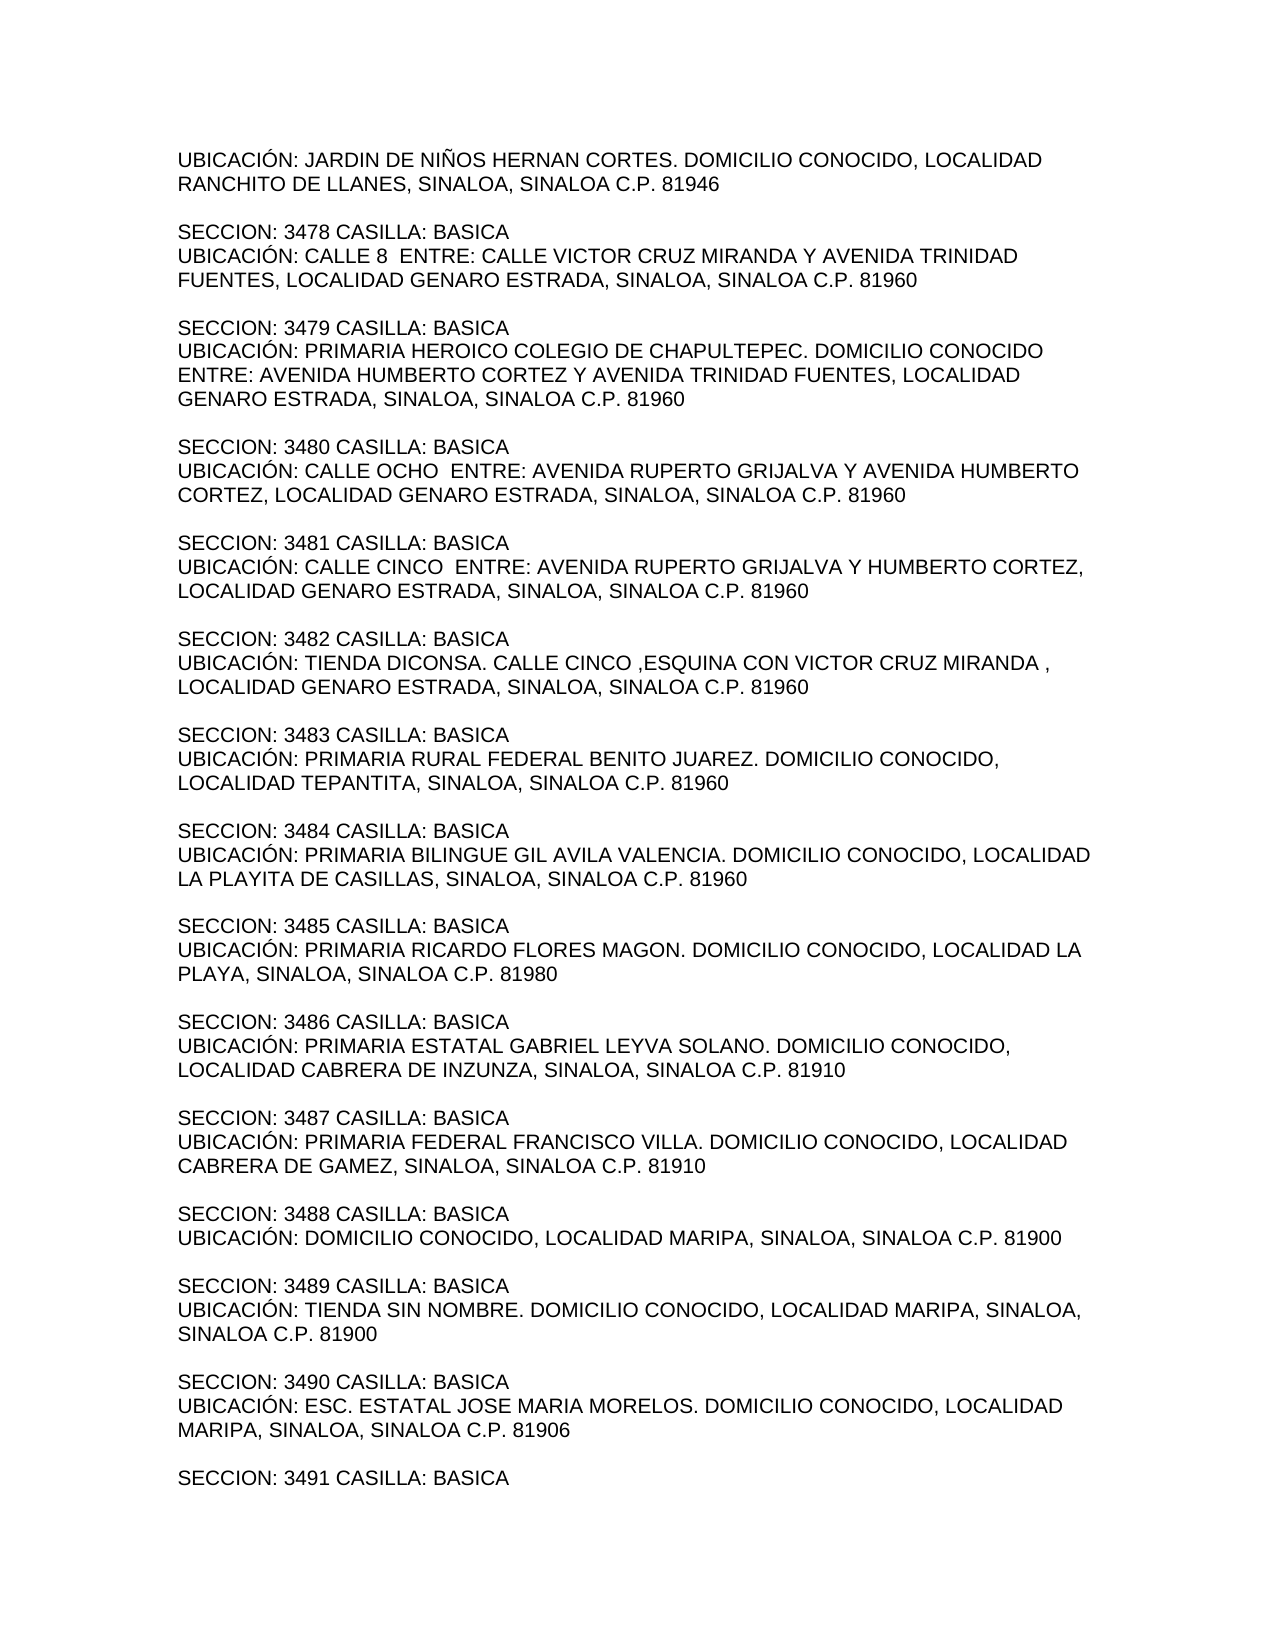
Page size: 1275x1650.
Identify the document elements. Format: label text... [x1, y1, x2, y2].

text SECCION: 3490 CASILLA: BASICA [177, 1369, 1098, 1393]
text SECCION: 3481 CASILLA: BASICA [177, 531, 1098, 555]
text SECCION: 3487 CASILLA: BASICA [177, 1106, 1098, 1130]
text UBICACIÓN: PRIMARIA BILINGUE GIL AVILA VALENCIA. DOMICILIO CONOCIDO, LOCALIDAD LA PLAYITA DE CASILLAS, SINALOA, SINALOA C.P. 81960 [177, 842, 1098, 890]
text SECCION: 3486 CASILLA: BASICA [177, 1010, 1098, 1034]
text UBICACIÓN: PRIMARIA HEROICO COLEGIO DE CHAPULTEPEC. DOMICILIO CONOCIDO ENTRE: AVENIDA HUMBERTO CORTEZ Y AVENIDA TRINIDAD FUENTES, LOCALIDAD GENARO ESTRADA, SINALOA, SINALOA C.P. 81960 [177, 339, 1098, 411]
text SECCION: 3491 CASILLA: BASICA [177, 1465, 1098, 1489]
text UBICACIÓN: CALLE CINCO ENTRE: AVENIDA RUPERTO GRIJALVA Y HUMBERTO CORTEZ, LOCALIDAD GENARO ESTRADA, SINALOA, SINALOA C.P. 81960 [177, 555, 1098, 603]
text UBICACIÓN: DOMICILIO CONOCIDO, LOCALIDAD MARIPA, SINALOA, SINALOA C.P. 81900 [177, 1226, 1098, 1250]
text UBICACIÓN: TIENDA SIN NOMBRE. DOMICILIO CONOCIDO, LOCALIDAD MARIPA, SINALOA, SINALOA C.P. 81900 [177, 1298, 1098, 1346]
text UBICACIÓN: PRIMARIA ESTATAL GABRIEL LEYVA SOLANO. DOMICILIO CONOCIDO, LOCALIDAD CABRERA DE INZUNZA, SINALOA, SINALOA C.P. 81910 [177, 1034, 1098, 1082]
text SECCION: 3479 CASILLA: BASICA [177, 315, 1098, 339]
text UBICACIÓN: PRIMARIA RICARDO FLORES MAGON. DOMICILIO CONOCIDO, LOCALIDAD LA PLAYA, SINALOA, SINALOA C.P. 81980 [177, 938, 1098, 986]
text UBICACIÓN: ESC. ESTATAL JOSE MARIA MORELOS. DOMICILIO CONOCIDO, LOCALIDAD MARIPA, SINALOA, SINALOA C.P. 81906 [177, 1393, 1098, 1441]
text UBICACIÓN: CALLE 8 ENTRE: CALLE VICTOR CRUZ MIRANDA Y AVENIDA TRINIDAD FUENTES, LOCALIDAD GENARO ESTRADA, SINALOA, SINALOA C.P. 81960 [177, 243, 1098, 291]
text SECCION: 3488 CASILLA: BASICA [177, 1202, 1098, 1226]
text UBICACIÓN: TIENDA DICONSA. CALLE CINCO ,ESQUINA CON VICTOR CRUZ MIRANDA , LOCALIDAD GENARO ESTRADA, SINALOA, SINALOA C.P. 81960 [177, 651, 1098, 699]
text SECCION: 3485 CASILLA: BASICA [177, 914, 1098, 938]
text SECCION: 3482 CASILLA: BASICA [177, 627, 1098, 651]
text UBICACIÓN: CALLE OCHO ENTRE: AVENIDA RUPERTO GRIJALVA Y AVENIDA HUMBERTO CORTEZ, LOCALIDAD GENARO ESTRADA, SINALOA, SINALOA C.P. 81960 [177, 459, 1098, 507]
text SECCION: 3478 CASILLA: BASICA [177, 219, 1098, 243]
text SECCION: 3489 CASILLA: BASICA [177, 1274, 1098, 1298]
text SECCION: 3484 CASILLA: BASICA [177, 818, 1098, 842]
text UBICACIÓN: PRIMARIA RURAL FEDERAL BENITO JUAREZ. DOMICILIO CONOCIDO, LOCALIDAD TEPANTITA, SINALOA, SINALOA C.P. 81960 [177, 747, 1098, 794]
text SECCION: 3480 CASILLA: BASICA [177, 435, 1098, 459]
text UBICACIÓN: JARDIN DE NIÑOS HERNAN CORTES. DOMICILIO CONOCIDO, LOCALIDAD RANCHITO DE LLANES, SINALOA, SINALOA C.P. 81946 [177, 148, 1098, 196]
text SECCION: 3483 CASILLA: BASICA [177, 723, 1098, 747]
text UBICACIÓN: PRIMARIA FEDERAL FRANCISCO VILLA. DOMICILIO CONOCIDO, LOCALIDAD CABRERA DE GAMEZ, SINALOA, SINALOA C.P. 81910 [177, 1130, 1098, 1178]
